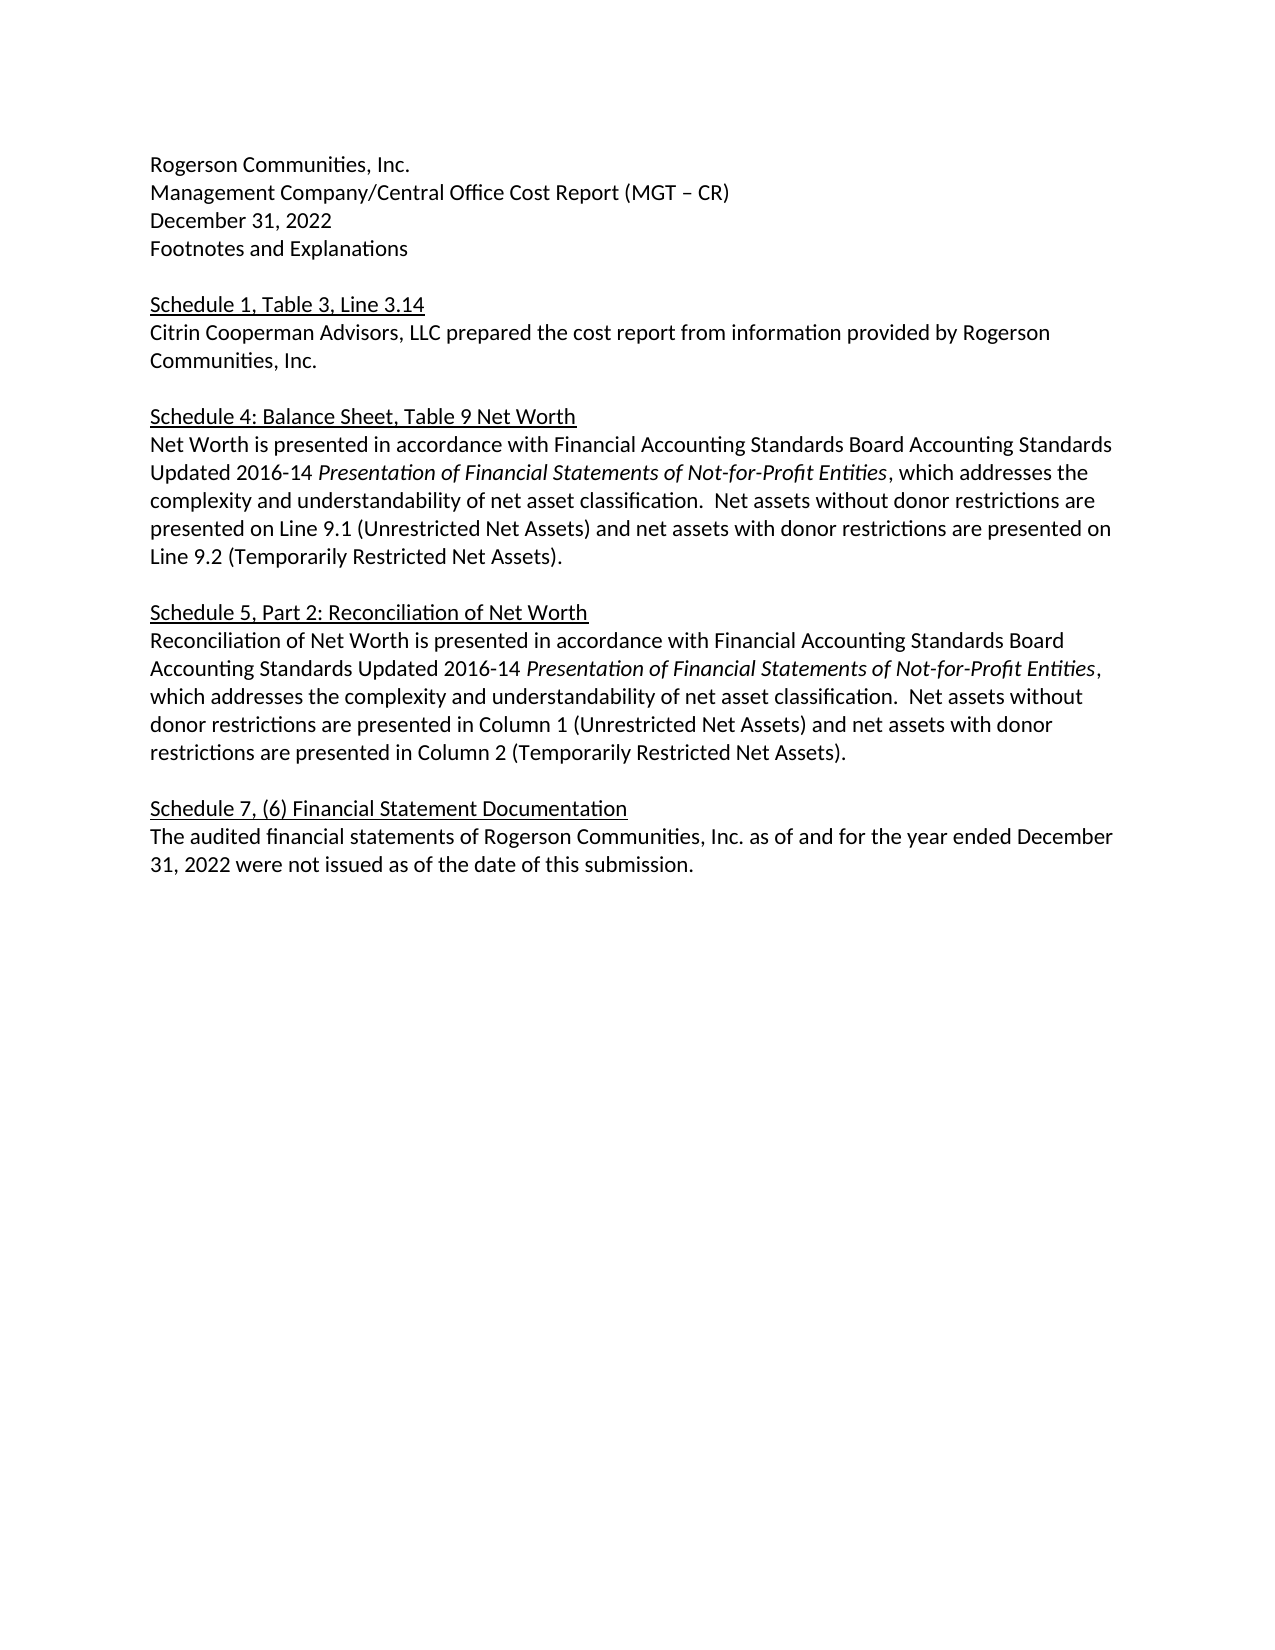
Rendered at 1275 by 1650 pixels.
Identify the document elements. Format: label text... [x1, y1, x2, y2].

text Rogerson Communities, Inc. [150, 150, 1125, 178]
text December 31, 2022 [150, 206, 1125, 234]
text Citrin Cooperman Advisors, LLC prepared the cost report from information provided by Rogerson Communities, Inc. [150, 318, 1125, 374]
text Schedule 5, Part 2: Reconciliation of Net Worth [150, 598, 1125, 626]
text Schedule 1, Table 3, Line 3.14 [150, 290, 1125, 318]
text Schedule 4: Balance Sheet, Table 9 Net Worth [150, 402, 1125, 430]
text Management Company/Central Office Cost Report (MGT – CR) [150, 178, 1125, 206]
text Net Worth is presented in accordance with Financial Accounting Standards Board Accounting Standards Updated 2016-14 Presentation of Financial Statements of Not-for-Profit Entities, which addresses the complexity and understandability of net asset classification. Net assets without donor restrictions are presented on Line 9.1 (Unrestricted Net Assets) and net assets with donor restrictions are presented on Line 9.2 (Temporarily Restricted Net Assets). [150, 430, 1125, 570]
text Footnotes and Explanations [150, 234, 1125, 262]
text The audited financial statements of Rogerson Communities, Inc. as of and for the year ended December 31, 2022 were not issued as of the date of this submission. [150, 822, 1125, 878]
text Reconciliation of Net Worth is presented in accordance with Financial Accounting Standards Board Accounting Standards Updated 2016-14 Presentation of Financial Statements of Not-for-Profit Entities, which addresses the complexity and understandability of net asset classification. Net assets without donor restrictions are presented in Column 1 (Unrestricted Net Assets) and net assets with donor restrictions are presented in Column 2 (Temporarily Restricted Net Assets). [150, 626, 1125, 766]
text Schedule 7, (6) Financial Statement Documentation [150, 794, 1125, 822]
